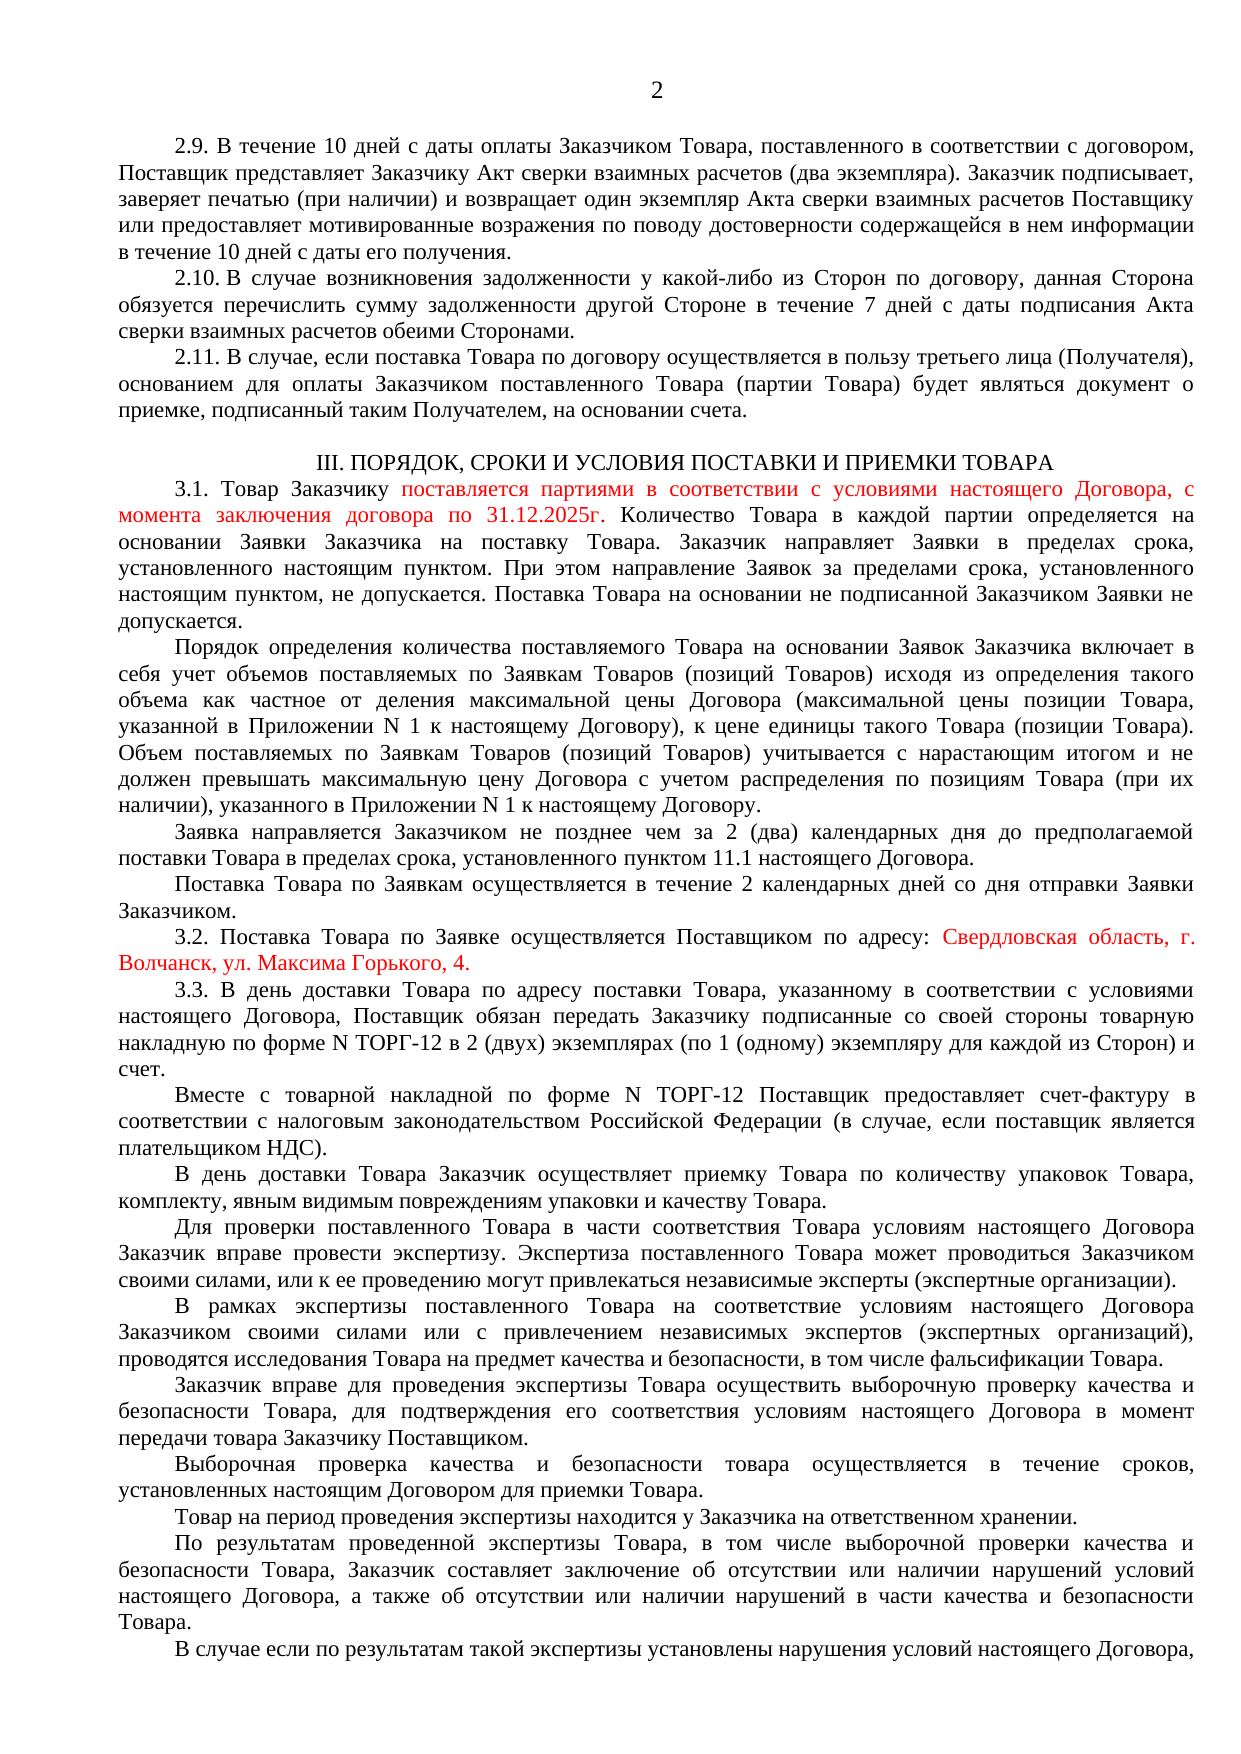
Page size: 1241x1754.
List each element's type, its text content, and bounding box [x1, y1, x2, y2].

text В день доставки Товара Заказчик осуществляет приемку Товара по количеству упаковок Товара, комплекту, явным видимым повреждениям упаковки и качеству Товара. [118, 1160, 1196, 1213]
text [118, 1635, 1196, 1661]
text 3.1. Товар Заказчику поставляется партиями в соответствии с условиями настоящего Договора, с момента заключения договора по 31.12.2025г. Количество Товара в каждой партии определяется на основании Заявки Заказчика на поставку Товара. Заказчик направляет Заявки в пределах срока, установленного настоящим пунктом. При этом направление Заявок за пределами срока, установленного настоящим пунктом, не допускается. Поставка Товара на основании не подписанной Заказчиком Заявки не допускается. [118, 475, 1196, 633]
text Заказчик вправе для проведения экспертизы Товара осуществить выборочную проверку качества и безопасности Товара, для подтверждения его соответствия условиям настоящего Договора в момент передачи товара Заказчику Поставщиком. [118, 1371, 1196, 1450]
text 3.2. Поставка Товара по Заявке осуществляется Поставщиком по адресу: Свердловская область, г. Волчанск, ул. Максима Горького, 4. [118, 923, 1196, 976]
text III. ПОРЯДОК, СРОКИ И УСЛОВИЯ ПОСТАВКИ И ПРИЕМКИ ТОВАРА [118, 449, 1196, 475]
text Поставка Товара по Заявкам осуществляется в течение 2 календарных дней со дня отправки Заявки Заказчиком. [118, 870, 1196, 923]
text Выборочная проверка качества и безопасности товара осуществляется в течение сроков, установленных настоящим Договором для приемки Товара. [118, 1450, 1196, 1503]
text Для проверки поставленного Товара в части соответствия Товара условиям настоящего Договора Заказчик вправе провести экспертизу. Экспертиза поставленного Товара может проводиться Заказчиком своими силами, или к ее проведению могут привлекаться независимые эксперты (экспертные организации). [118, 1213, 1196, 1292]
text Товар на период проведения экспертизы находится у Заказчика на ответственном хранении. [118, 1503, 1196, 1529]
text 2.11. В случае, если поставка Товара по договору осуществляется в пользу третьего лица (Получателя), основанием для оплаты Заказчиком поставленного Товара (партии Товара) будет являться документ о приемке, подписанный таким Получателем, на основании счета. [118, 343, 1196, 422]
text 2.9. В течение 10 дней с даты оплаты Заказчиком Товара, поставленного в соответствии с договором, Поставщик представляет Заказчику Акт сверки взаимных расчетов (два экземпляра). Заказчик подписывает, заверяет печатью (при наличии) и возвращает один экземпляр Акта сверки взаимных расчетов Поставщику или предоставляет мотивированные возражения по поводу достоверности содержащейся в нем информации в течение 10 дней с даты его получения. [118, 132, 1196, 264]
text По результатам проведенной экспертизы Товара, в том числе выборочной проверки качества и безопасности Товара, Заказчик составляет заключение об отсутствии или наличии нарушений условий настоящего Договора, а также об отсутствии или наличии нарушений в части качества и безопасности Товара. [118, 1529, 1196, 1635]
text В рамках экспертизы поставленного Товара на соответствие условиям настоящего Договора Заказчиком своими силами или с привлечением независимых экспертов (экспертных организаций), проводятся исследования Товара на предмет качества и безопасности, в том числе фальсификации Товара. [118, 1292, 1196, 1371]
text 3.3. В день доставки Товара по адресу поставки Товара, указанному в соответствии с условиями настоящего Договора, Поставщик обязан передать Заказчику подписанные со своей стороны товарную накладную по форме N ТОРГ-12 в 2 (двух) экземплярах (по 1 (одному) экземпляру для каждой из Сторон) и счет. [118, 976, 1196, 1081]
text Заявка направляется Заказчиком не позднее чем за 2 (два) календарных дня до предполагаемой поставки Товара в пределах срока, установленного пунктом 11.1 настоящего Договора. [118, 818, 1196, 870]
text 2.10. В случае возникновения задолженности у какой-либо из Сторон по договору, данная Сторона обязуется перечислить сумму задолженности другой Стороне в течение 7 дней с даты подписания Акта сверки взаимных расчетов обеими Сторонами. [118, 264, 1196, 343]
text Вместе с товарной накладной по форме N ТОРГ-12 Поставщик предоставляет счет-фактуру в соответствии с налоговым законодательством Российской Федерации (в случае, если поставщик является плательщиком НДС). [118, 1081, 1196, 1160]
text Порядок определения количества поставляемого Товара на основании Заявок Заказчика включает в себя учет объемов поставляемых по Заявкам Товаров (позиций Товаров) исходя из определения такого объема как частное от деления максимальной цены Договора (максимальной цены позиции Товара, указанной в Приложении N 1 к настоящему Договору), к цене единицы такого Товара (позиции Товара). Объем поставляемых по Заявкам Товаров (позиций Товаров) учитывается с нарастающим итогом и не должен превышать максимальную цену Договора с учетом распределения по позициям Товара (при их наличии), указанного в Приложении N 1 к настоящему Договору. [118, 633, 1196, 818]
